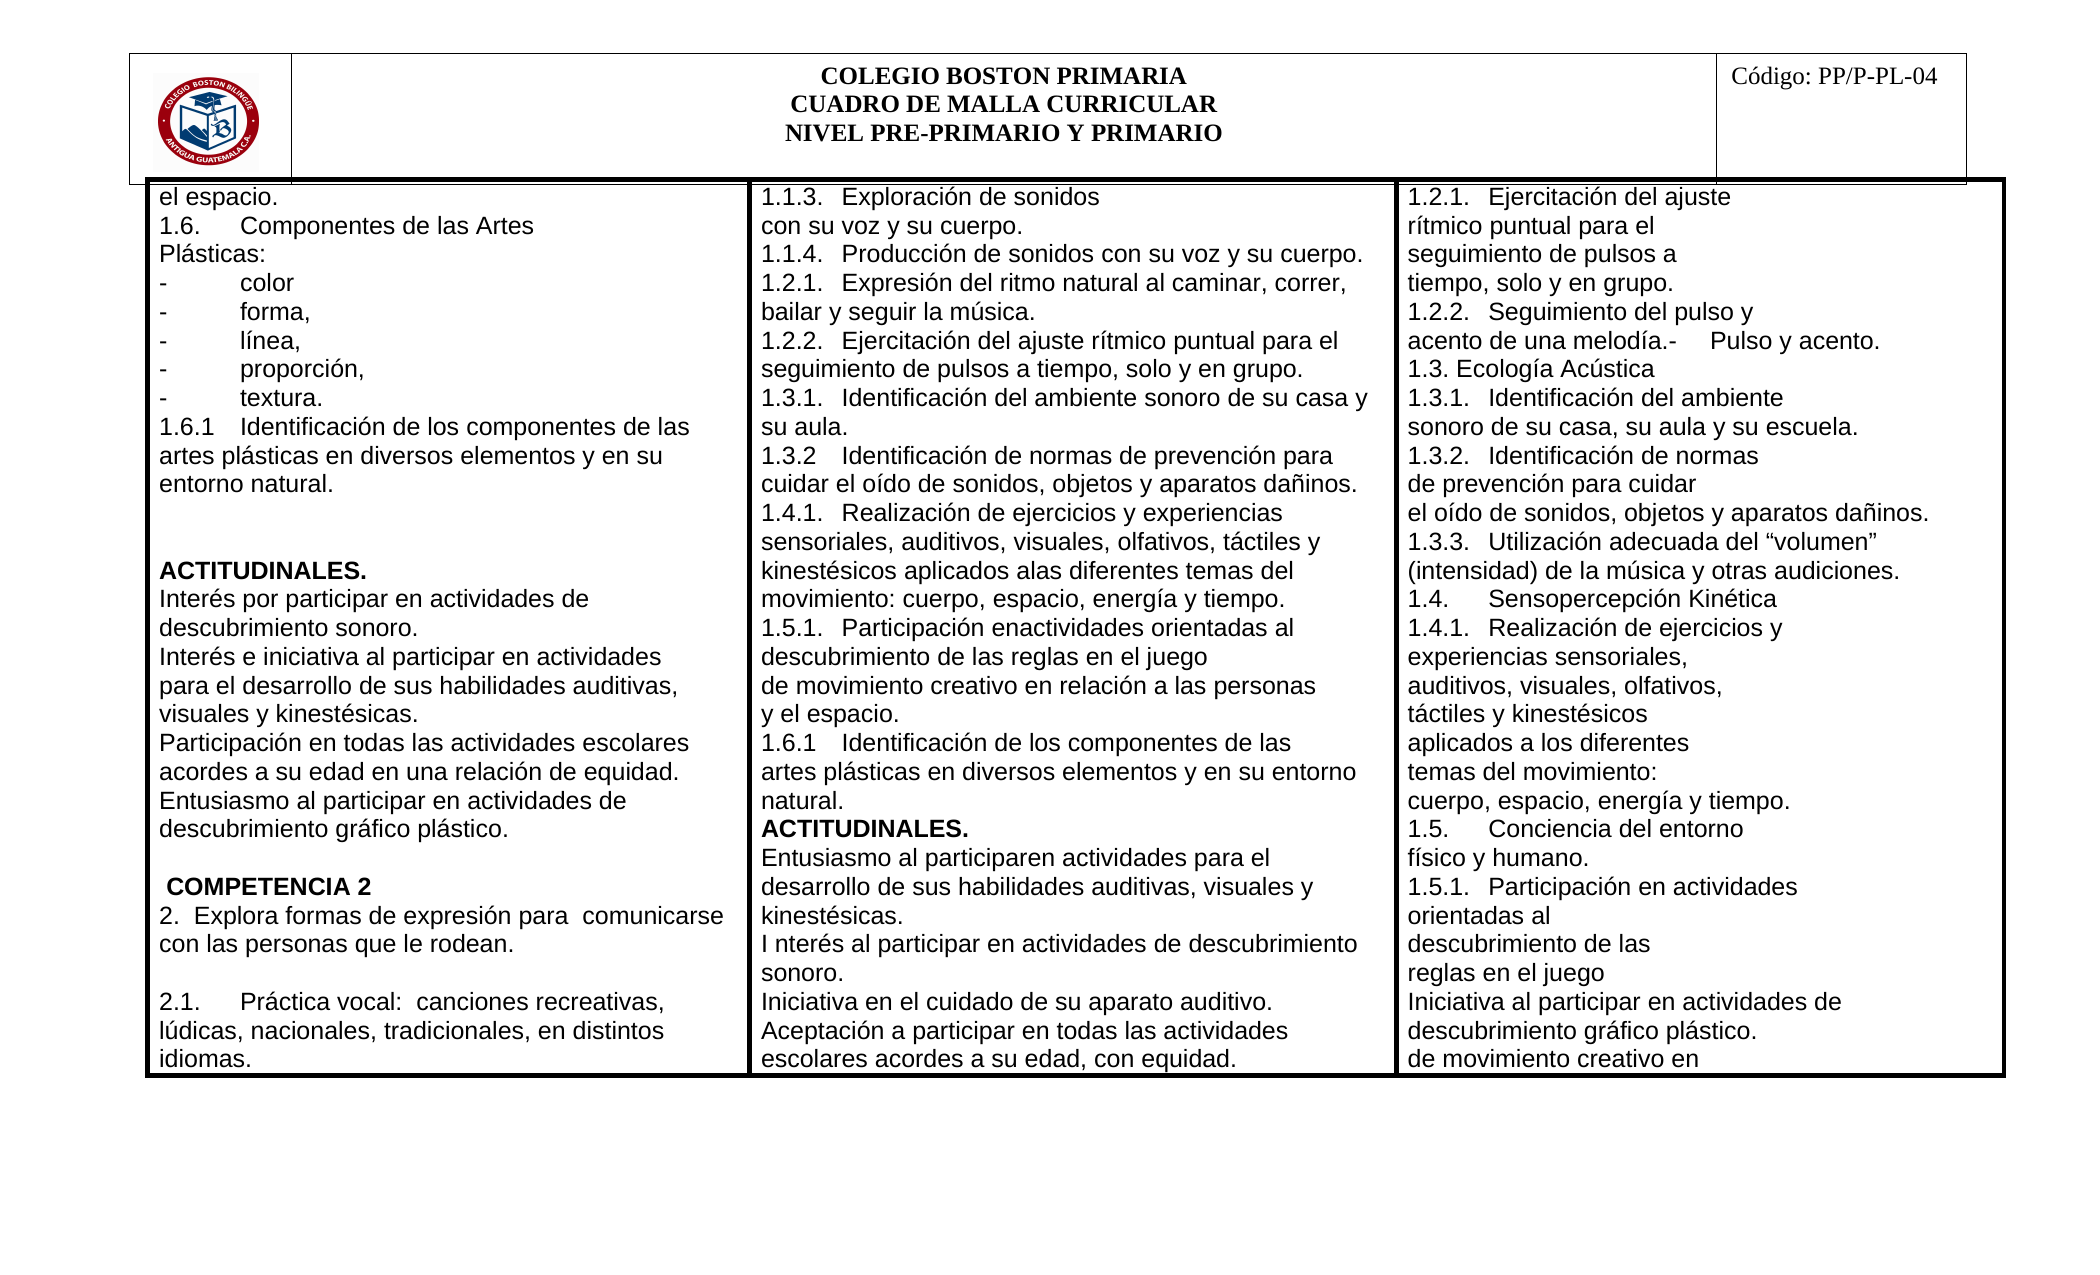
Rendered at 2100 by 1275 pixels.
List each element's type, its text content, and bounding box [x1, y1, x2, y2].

picture [153, 73, 259, 172]
